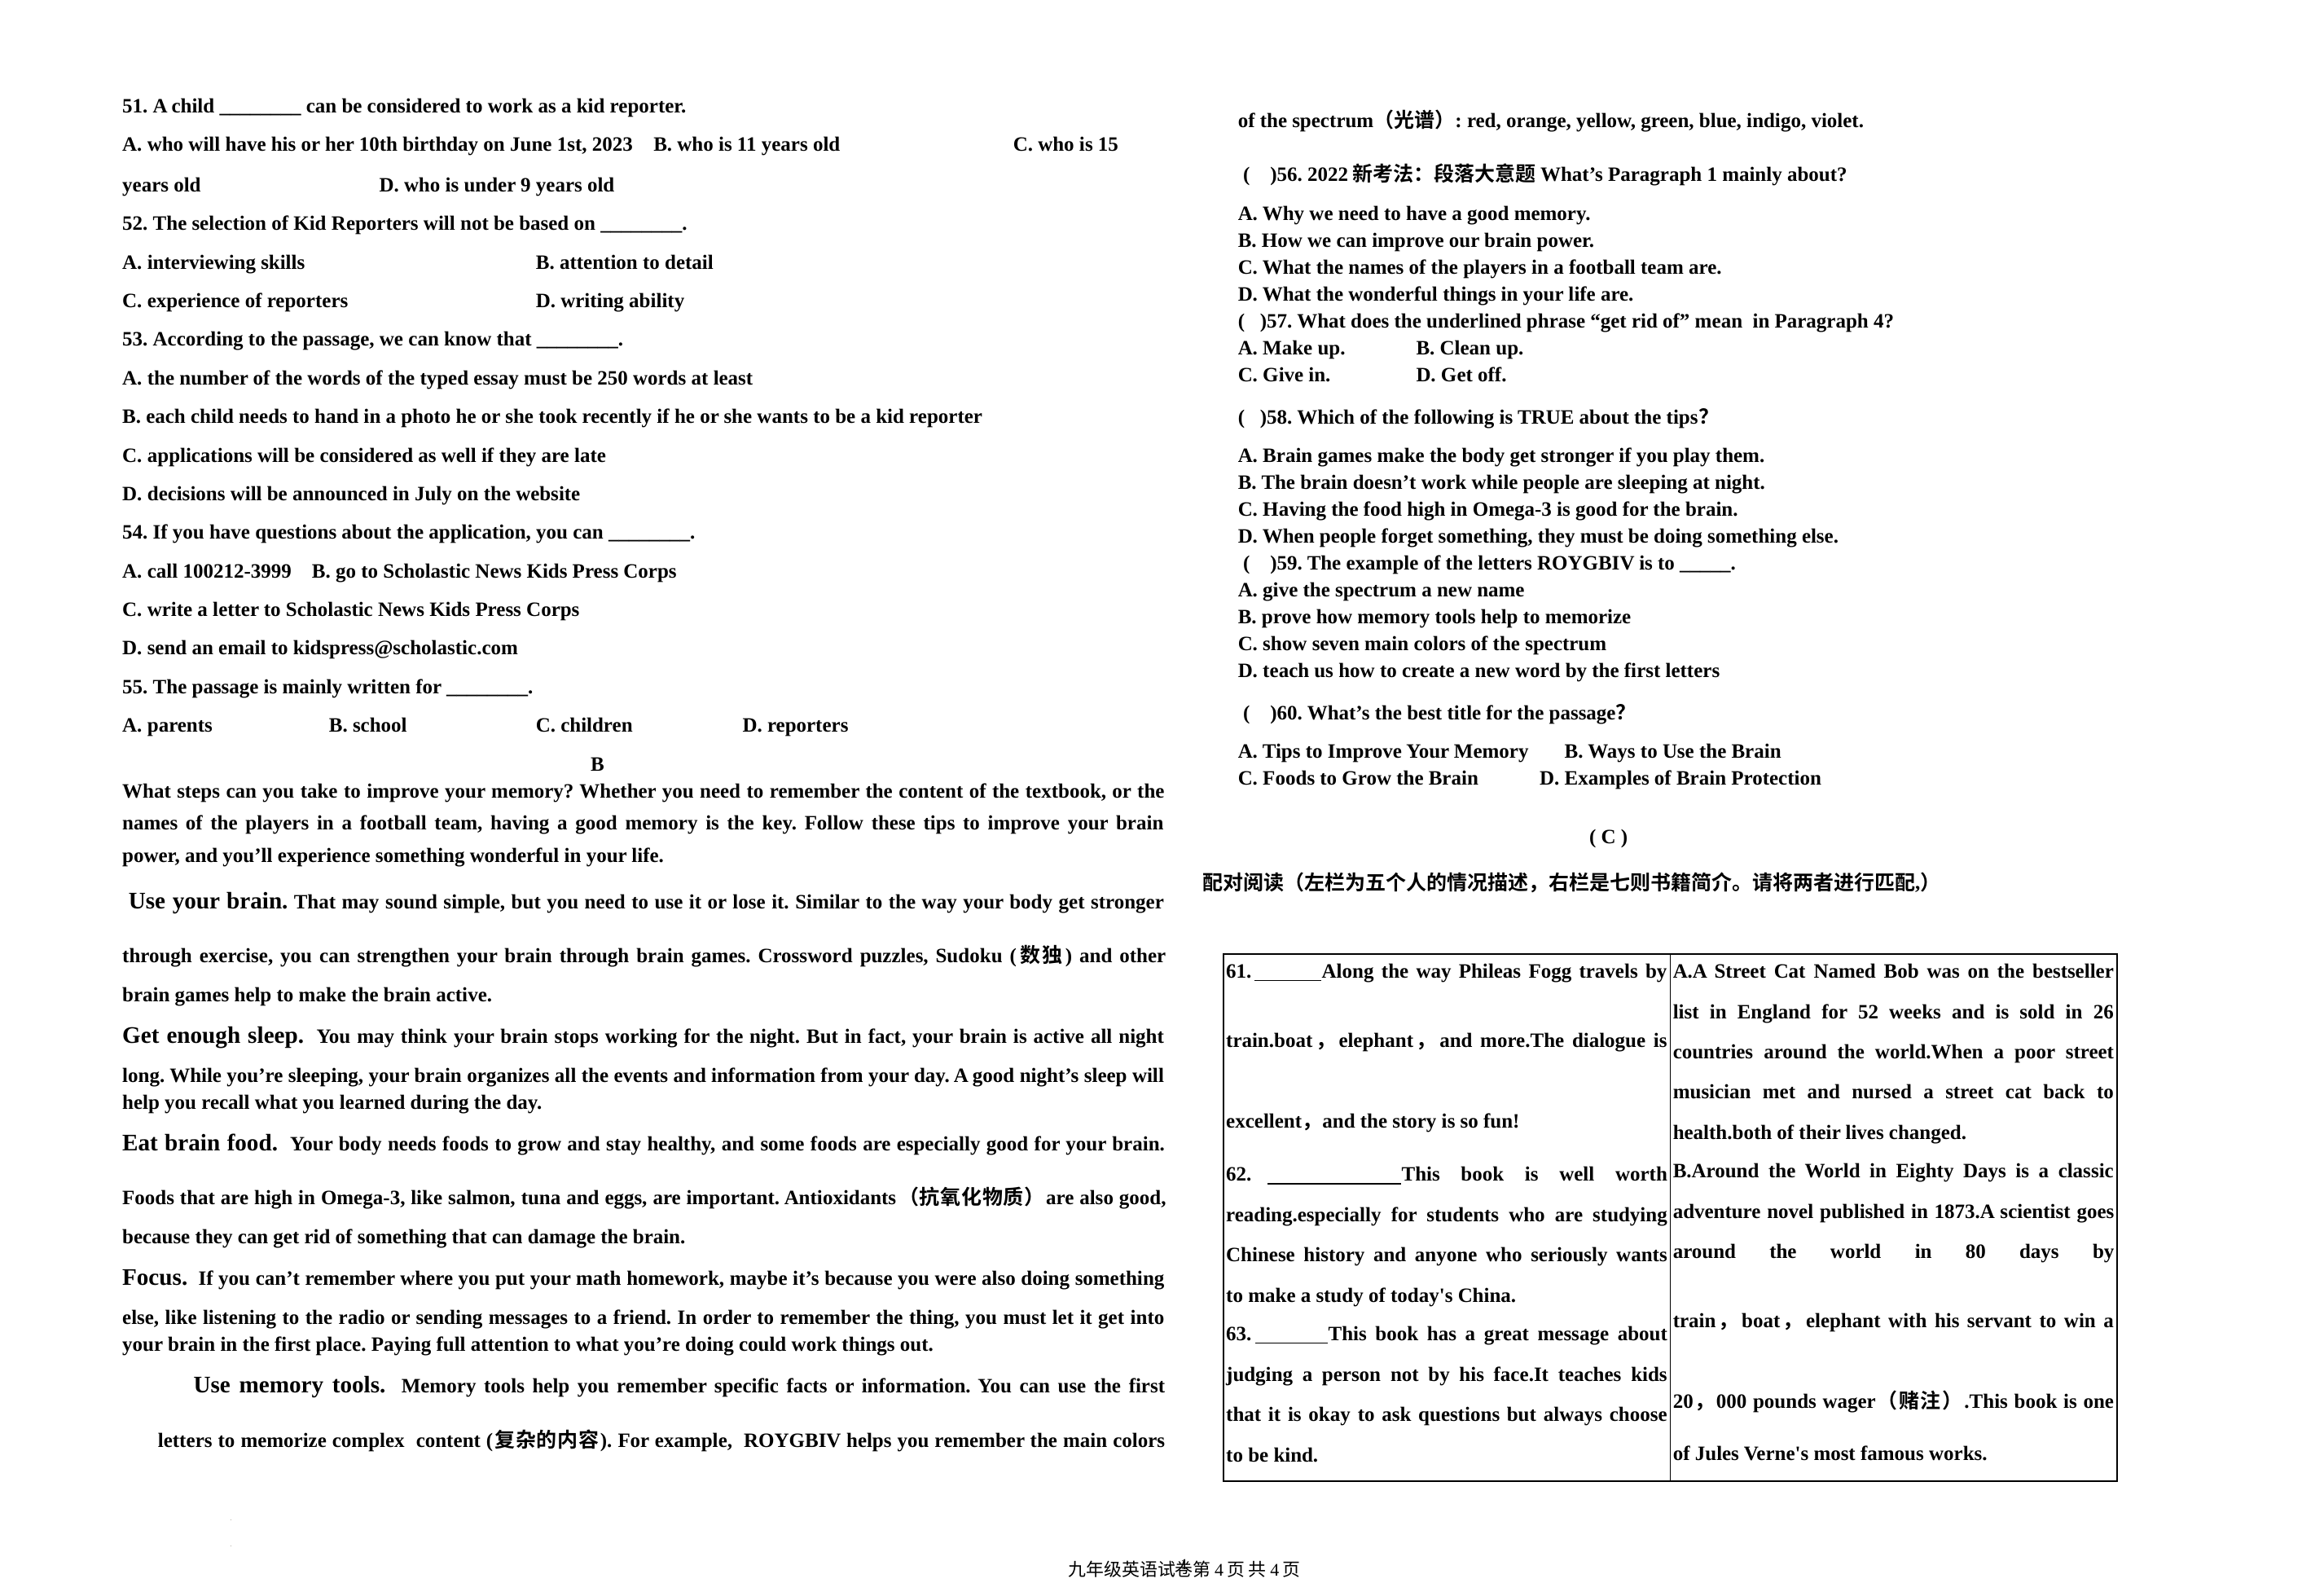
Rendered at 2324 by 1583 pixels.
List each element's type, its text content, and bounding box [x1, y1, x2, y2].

text ( )60. What’s the best title for the passage？ [1202, 684, 2246, 737]
text ( )58. Which of the following is TRUE about the tips？ [1237, 388, 2246, 442]
text A. the number of the words of the typed essay must be 250 words at least [122, 364, 1166, 391]
text A. interviewing skills B. attention to detail [122, 248, 1166, 275]
text 配对阅读（左栏为五个人的情况描述，右栏是七则书籍简介。请将两者进行匹配,） [1202, 855, 2246, 908]
text C. Give in. D. Get off. [1237, 361, 2246, 388]
text C. show seven main colors of the spectrum [1237, 630, 2246, 657]
text A. Tips to Improve Your Memory B. Ways to Use the Brain [1237, 737, 2246, 764]
text 55. The passage is mainly written for ________. [122, 673, 1166, 700]
text A. call 100212-3999 B. go to Scholastic News Kids Press Corps [122, 557, 1166, 584]
text 53. According to the passage, we can know that ________. [122, 325, 1166, 352]
text Eat brain food. Your body needs foods to grow and stay healthy, and some foods are especially good for your brain. Foods that are high in Omega-3, like salmon, tuna and eggs, are important. Antioxidants（抗氧化物质）are also good, because they can get rid of something that can damage the brain. [122, 1115, 1166, 1250]
text A. Make up. B. Clean up. [1237, 334, 2246, 361]
text B. prove how memory tools help to memorize [1237, 603, 2246, 630]
text C. applications will be considered as well if they are late [122, 442, 1166, 468]
text B [122, 750, 1166, 777]
text D. send an email to kidspress@scholastic.com [122, 634, 1166, 662]
text C. write a letter to Scholastic News Kids Press Corps [122, 596, 1166, 622]
text C. experience of reporters D. writing ability [122, 287, 1166, 314]
text What steps can you take to improve your memory? Whether you need to remember the content of the textbook, or the names of the players in a football team, having a good memory is the key. Follow these tips to improve your brain power, and you’ll experience something wonderful in your life. [122, 777, 1166, 868]
text D. When people forget something, they must be doing something else. [1237, 522, 2246, 549]
text C. Foods to Grow the Brain D. Examples of Brain Protection [1237, 764, 2246, 791]
text A. parents B. school C. children D. reporters [122, 711, 1166, 738]
text B. How we can improve our brain power. [1237, 226, 2246, 253]
text A. who will have his or her 10th birthday on June 1st, 2023 B. who is 11 years old C. who is 15 years old D. who is under 9 years old [122, 130, 1166, 198]
text 51. A child ________ can be considered to work as a kid reporter. [122, 92, 1166, 119]
text C. What the names of the players in a football team are. [1237, 253, 2246, 280]
text ( )56. 2022新考法：段落大意题 What’s Paragraph 1 mainly about? [1202, 146, 2246, 200]
text B. The brain doesn’t work while people are sleeping at night. [1237, 468, 2246, 495]
text Use memory tools. Memory tools help you remember specific facts or information. You can use the first letters to memorize complex content (复杂的内容). For example, ROYGBIV helps you remember the main colors of the spectrum（光谱）: red, orange, yellow, green, blue, indigo, violet. [1237, 92, 2246, 146]
text C. Having the food high in Omega-3 is good for the brain. [1237, 495, 2246, 522]
text ( )59. The example of the letters ROYGBIV is to _____. [1202, 549, 2246, 576]
text 52. The selection of Kid Reporters will not be based on ________. [122, 209, 1166, 236]
text D. What the wonderful things in your life are. [1237, 280, 2246, 307]
text Use your brain. That may sound simple, but you need to use it or lose it. Similar to the way your body get stronger through exercise, you can strengthen your brain through brain games. Crossword puzzles, Sudoku (数独) and other brain games help to make the brain active. [122, 873, 1166, 1008]
text A. Why we need to have a good memory. [1237, 200, 2246, 226]
text A. give the spectrum a new name [1237, 576, 2246, 603]
text ( )57. What does the underlined phrase “get rid of” mean in Paragraph 4? [1237, 307, 2246, 334]
text ( C ) [1202, 823, 2246, 850]
text Get enough sleep. You may think your brain stops working for the night. But in fact, your brain is active all night long. While you’re sleeping, your brain organizes all the events and information from your day. A good night’s sleep will help you recall what you learned during the day. [122, 1008, 1166, 1115]
text D. decisions will be announced in July on the website [122, 480, 1166, 507]
text D. teach us how to create a new word by the first letters [1237, 657, 2246, 684]
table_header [1224, 955, 1670, 1480]
text B. each child needs to hand in a photo he or she took recently if he or she wants to be a kid reporter [122, 402, 1166, 429]
text A. Brain games make the body get stronger if you play them. [1237, 442, 2246, 468]
text Focus. If you can’t remember where you put your math homework, maybe it’s because you were also doing something else, like listening to the radio or sending messages to a friend. In order to remember the thing, you must let it get into your brain in the first place. Paying full attention to what you’re doing could work things out. [122, 1250, 1166, 1357]
text 54. If you have questions about the application, you can ________. [122, 518, 1166, 545]
text Use memory tools. Memory tools help you remember specific facts or information. You can use the first letters to memorize complex content (复杂的内容). For example, ROYGBIV helps you remember the main colors of the spectrum（光谱）: red, orange, yellow, green, blue, indigo, violet. [158, 1357, 1166, 1465]
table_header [1671, 955, 2116, 1480]
